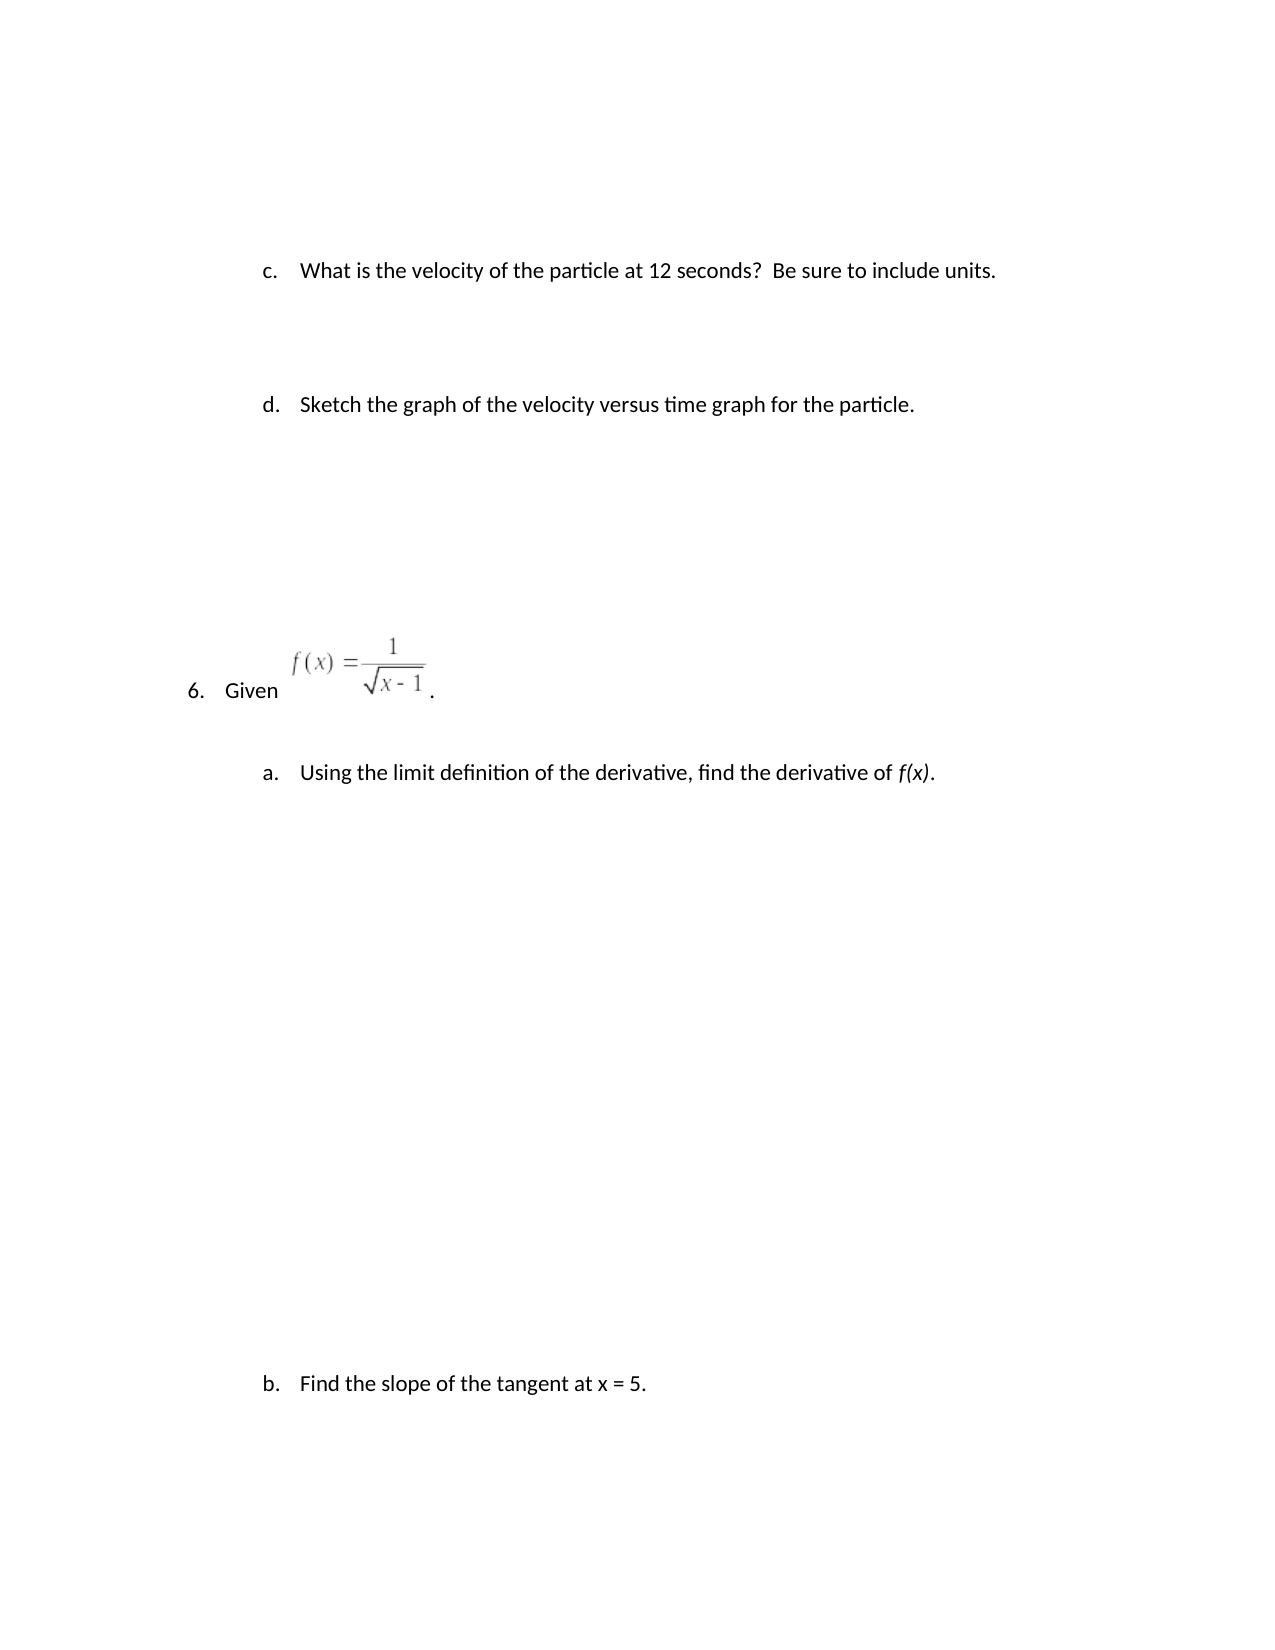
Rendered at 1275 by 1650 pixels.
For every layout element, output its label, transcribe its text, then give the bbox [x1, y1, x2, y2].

list Using the limit definition of the derivative, find the derivative of f(x). [262, 758, 1125, 786]
list What is the velocity of the particle at 12 seconds? Be sure to include units. [262, 256, 1125, 284]
list Find the slope of the tangent at x = 5. [262, 1369, 1125, 1397]
list Given . [187, 630, 1125, 705]
list Sketch the graph of the velocity versus time graph for the particle. [262, 390, 1125, 418]
